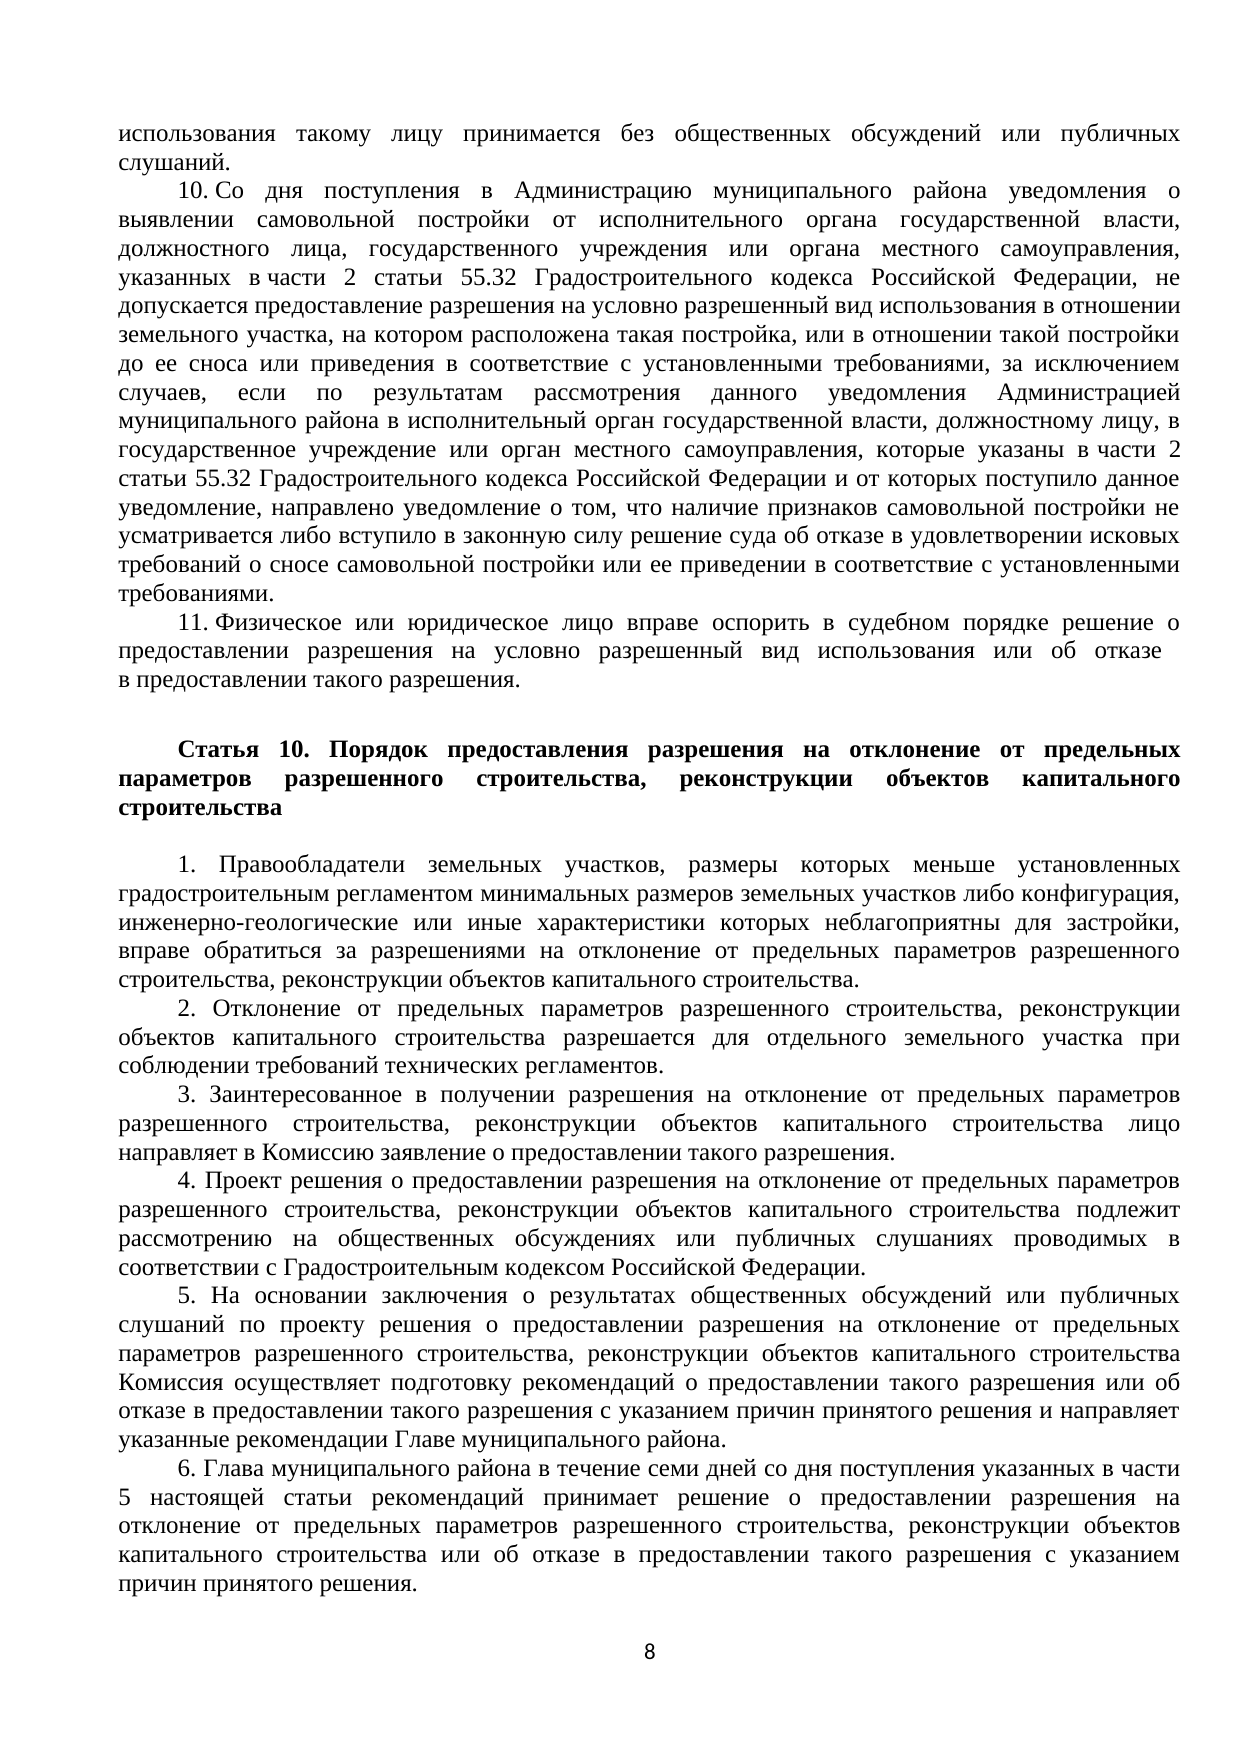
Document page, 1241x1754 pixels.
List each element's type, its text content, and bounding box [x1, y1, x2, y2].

text 5. На основании заключения о результатах общественных обсуждений или публичных слушаний по проекту решения о предоставлении разрешения на отклонение от предельных параметров разрешенного строительства, реконструкции объектов капитального строительства Комиссия осуществляет подготовку рекомендаций о предоставлении такого разрешения или об отказе в предоставлении такого разрешения с указанием причин принятого решения и направляет указанные рекомендации Главе муниципального района. [118, 1281, 1181, 1453]
text 2. Отклонение от предельных параметров разрешенного строительства, реконструкции объектов капитального строительства разрешается для отдельного земельного участка при соблюдении требований технических регламентов. [118, 993, 1181, 1079]
text 6. Глава муниципального района в течение семи дней со дня поступления указанных в части 5 настоящей статьи рекомендаций принимает решение о предоставлении разрешения на отклонение от предельных параметров разрешенного строительства, реконструкции объектов капитального строительства или об отказе в предоставлении такого разрешения с указанием причин принятого решения. [118, 1453, 1181, 1597]
text 3. Заинтересованное в получении разрешения на отклонение от предельных параметров разрешенного строительства, реконструкции объектов капитального строительства лицо направляет в Комиссию заявление о предоставлении такого разрешения. [118, 1079, 1181, 1166]
text 11. Физическое или юридическое лицо вправе оспорить в судебном порядке решение о предоставлении разрешения на условно разрешенный вид использования или об отказе в предоставлении такого разрешения. [118, 607, 1181, 693]
text Статья 10. Порядок предоставления разрешения на отклонение от предельных параметров разрешенного строительства, реконструкции объектов капитального строительства [118, 734, 1181, 821]
text 4. Проект решения о предоставлении разрешения на отклонение от предельных параметров разрешенного строительства, реконструкции объектов капитального строительства подлежит рассмотрению на общественных обсуждениях или публичных слушаниях проводимых в соответствии с Градостроительным кодексом Российской Федерации. [118, 1166, 1181, 1281]
text 1. Правообладатели земельных участков, размеры которых меньше установленных градостроительным регламентом минимальных размеров земельных участков либо конфигурация, инженерно-геологические или иные характеристики которых неблагоприятны для застройки, вправе обратиться за разрешениями на отклонение от предельных параметров разрешенного строительства, реконструкции объектов капитального строительства. [118, 849, 1181, 993]
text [118, 118, 1181, 176]
text 10. Со дня поступления в Администрацию муниципального района уведомления о выявлении самовольной постройки от исполнительного органа государственной власти, должностного лица, государственного учреждения или органа местного самоуправления, указанных в части 2 статьи 55.32 Градостроительного кодекса Российской Федерации, не допускается предоставление разрешения на условно разрешенный вид использования в отношении земельного участка, на котором расположена такая постройка, или в отношении такой постройки до ее сноса или приведения в соответствие с установленными требованиями, за исключением случаев, если по результатам рассмотрения данного уведомления Администрацией муниципального района в исполнительный орган государственной власти, должностному лицу, в государственное учреждение или орган местного самоуправления, которые указаны в части 2 статьи 55.32 Градостроительного кодекса Российской Федерации и от которых поступило данное уведомление, направлено уведомление о том, что наличие признаков самовольной постройки не усматривается либо вступило в законную силу решение суда об отказе в удовлетворении исковых требований о сносе самовольной постройки или ее приведении в соответствие с установленными требованиями. [118, 176, 1181, 607]
